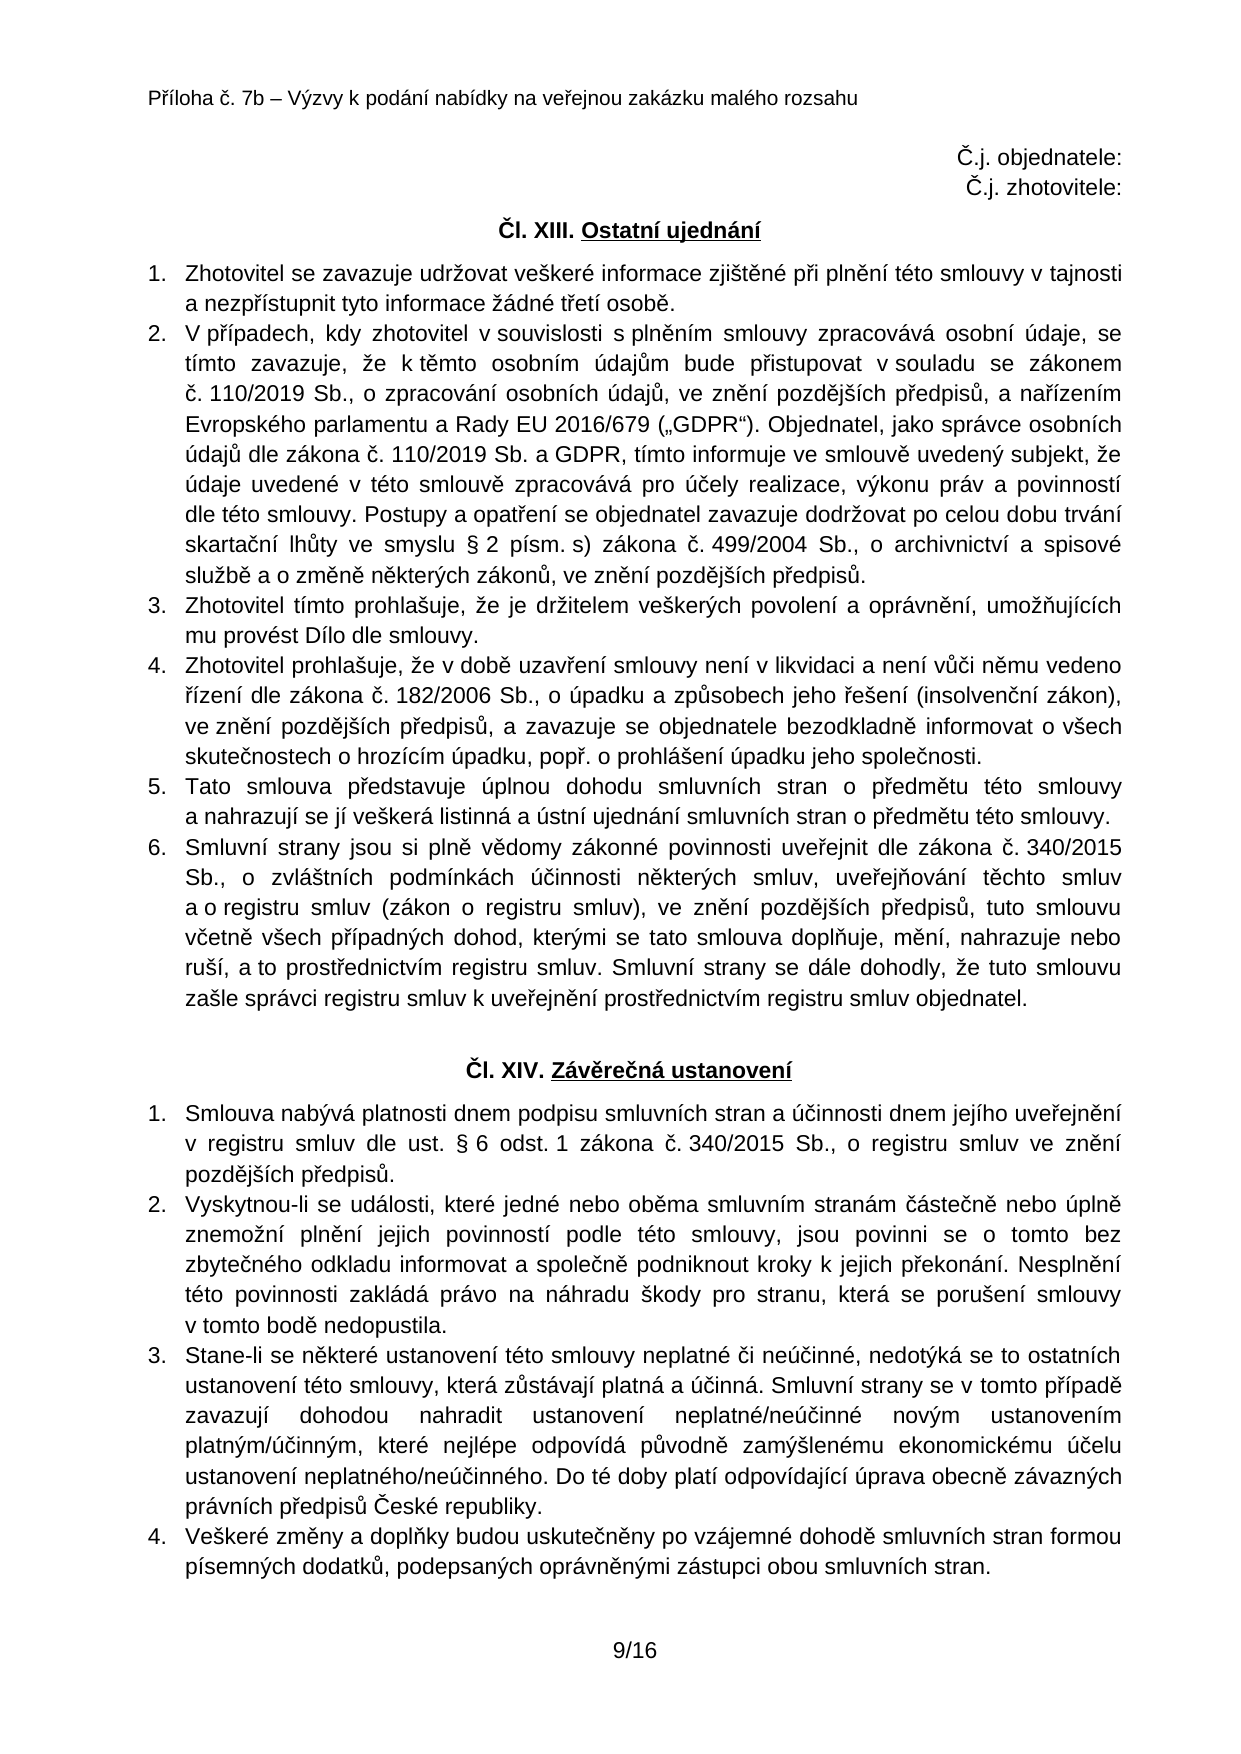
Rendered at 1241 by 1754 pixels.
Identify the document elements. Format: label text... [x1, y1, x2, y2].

list Zhotovitel tímto prohlašuje, že je držitelem veškerých povolení a oprávnění, umožňujících mu provést Dílo dle smlouvy. [148, 592, 1122, 648]
list Veškeré změny a doplňky budou uskutečněny po vzájemné dohodě smluvních stran formou písemných dodatků, podepsaných oprávněnými zástupci obou smluvních stran. [148, 1523, 1122, 1580]
list Zhotovitel prohlašuje, že v době uzavření smlouvy není v likvidaci a není vůči němu vedeno řízení dle zákona č. 182/2006 Sb., o úpadku a způsobech jeho řešení (insolvenční zákon), ve znění pozdějších předpisů, a zavazuje se objednatele bezodkladně informovat o všech skutečnostech o hrozícím úpadku, popř. o prohlášení úpadku jeho společnosti. [148, 652, 1122, 769]
list Smluvní strany jsou si plně vědomy zákonné povinnosti uveřejnit dle zákona č. 340/2015 Sb., o zvláštních podmínkách účinnosti některých smluv, uveřejňování těchto smluv a o registru smluv (zákon o registru smluv), ve znění pozdějších předpisů, tuto smlouvu včetně všech případných dohod, kterými se tato smlouva doplňuje, mění, nahrazuje nebo ruší, a to prostřednictvím registru smluv. Smluvní strany se dále dohodly, že tuto smlouvu zašle správci registru smluv k uveřejnění prostřednictvím registru smluv objednatel. [148, 833, 1122, 1011]
list Zhotovitel se zavazuje udržovat veškeré informace zjištěné při plnění této smlouvy v tajnosti a nezpřístupnit tyto informace žádné třetí osobě. [148, 259, 1122, 316]
list Stane-li se některé ustanovení této smlouvy neplatné či neúčinné, nedotýká se to ostatních ustanovení této smlouvy, která zůstávají platná a účinná. Smluvní strany se v tomto případě zavazují dohodou nahradit ustanovení neplatné/neúčinné novým ustanovením platným/účinným, které nejlépe odpovídá původně zamýšlenému ekonomickému účelu ustanovení neplatného/neúčinného. Do té doby platí odpovídající úprava obecně závazných právních předpisů České republiky. [148, 1342, 1122, 1519]
text Ostatní ujednání [148, 217, 1122, 243]
list V případech, kdy zhotovitel v souvislosti s plněním smlouvy zpracovává osobní údaje, se tímto zavazuje, že k těmto osobním údajům bude přistupovat v souladu se zákonem č. 110/2019 Sb., o zpracování osobních údajů, ve znění pozdějších předpisů, a nařízením Evropského parlamentu a Rady EU 2016/679 („GDPR“). Objednatel, jako správce osobních údajů dle zákona č. 110/2019 Sb. a GDPR, tímto informuje ve smlouvě uvedený subjekt, že údaje uvedené v této smlouvě zpracovává pro účely realizace, výkonu práv a povinností dle této smlouvy. Postupy a opatření se objednatel zavazuje dodržovat po celou dobu trvání skartační lhůty ve smyslu § 2 písm. s) zákona č. 499/2004 Sb., o archivnictví a spisové službě a o změně některých zákonů, ve znění pozdějších předpisů. [148, 320, 1122, 588]
list Tato smlouva představuje úplnou dohodu smluvních stran o předmětu této smlouvy a nahrazují se jí veškerá listinná a ústní ujednání smluvních stran o předmětu této smlouvy. [148, 773, 1122, 830]
text Závěrečná ustanovení [148, 1057, 1122, 1084]
list Vyskytnou-li se události, které jedné nebo oběma smluvním stranám částečně nebo úplně znemožní plnění jejich povinností podle této smlouvy, jsou povinni se o tomto bez zbytečného odkladu informovat a společně podniknout kroky k jejich překonání. Nesplnění této povinnosti zakládá právo na náhradu škody pro stranu, která se porušení smlouvy v tomto bodě nedopustila. [148, 1191, 1122, 1338]
list Smlouva nabývá platnosti dnem podpisu smluvních stran a účinnosti dnem jejího uveřejnění v registru smluv dle ust. § 6 odst. 1 zákona č. 340/2015 Sb., o registru smluv ve znění pozdějších předpisů. [148, 1100, 1122, 1187]
